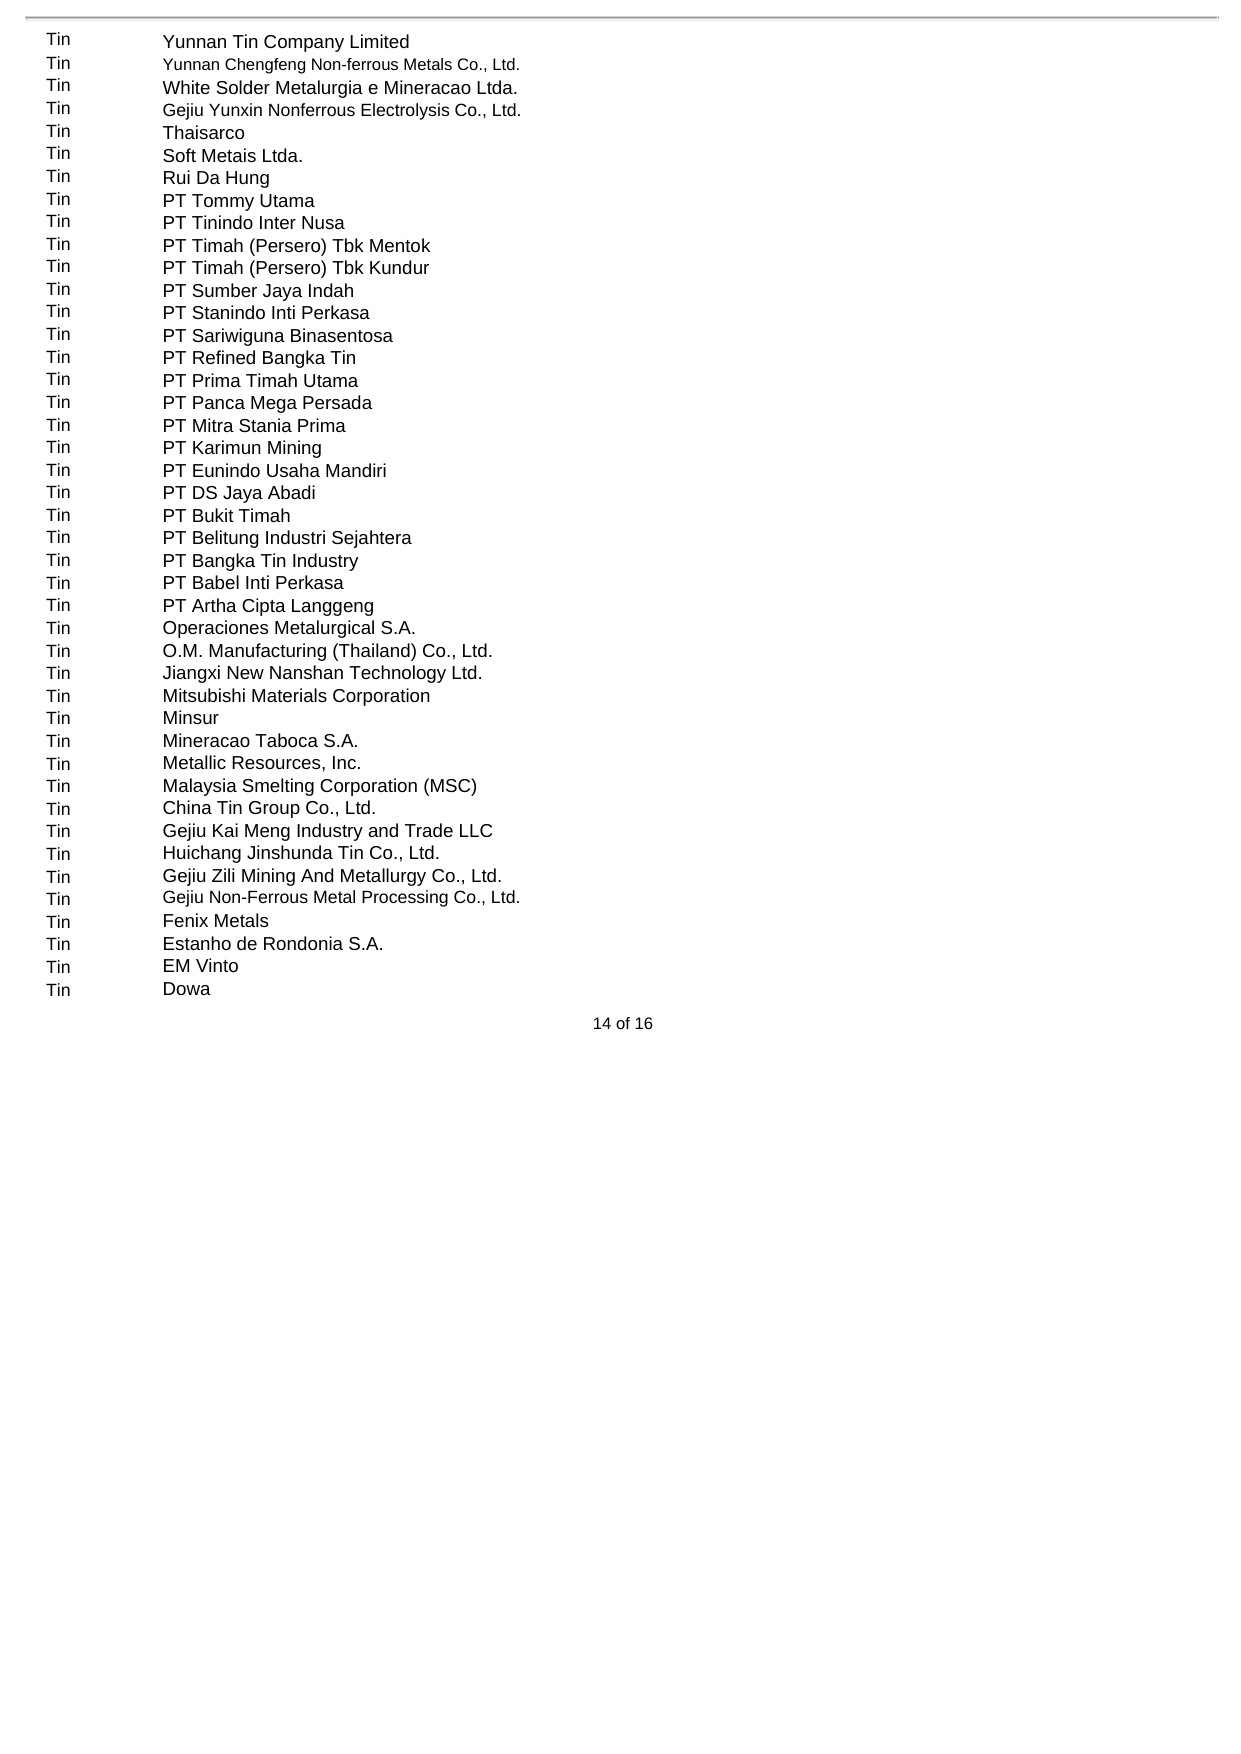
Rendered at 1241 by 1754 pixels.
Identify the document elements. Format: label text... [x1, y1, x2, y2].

text Operaciones Metalurgical S.A. [162, 617, 1090, 639]
text Tin [46, 776, 87, 796]
text Malaysia Smelting Corporation (MSC) [162, 775, 1090, 796]
text Tin [46, 798, 87, 819]
text Metallic Resources, Inc. [162, 752, 1090, 774]
text Tin [46, 75, 87, 96]
text 14 of 16 [46, 1014, 653, 1033]
text Tin [46, 844, 87, 864]
text Thaisarco [162, 122, 1090, 144]
text Tin [46, 233, 87, 254]
text Tin [46, 934, 87, 954]
text Tin [46, 912, 87, 932]
text PT Bukit Timah [162, 505, 1090, 526]
text Tin [46, 120, 87, 141]
text Tin [46, 957, 87, 977]
text Tin [46, 437, 87, 457]
text Tin [46, 414, 87, 435]
text Tin [46, 686, 87, 706]
text Tin [46, 640, 87, 661]
text Tin [46, 346, 87, 367]
text Tin [46, 369, 87, 389]
text Dowa [162, 977, 1090, 999]
text Mitsubishi Materials Corporation [162, 685, 1090, 706]
text Tin [46, 279, 87, 299]
text Tin [46, 572, 87, 593]
text Tin [46, 53, 87, 73]
text Tin [46, 889, 87, 909]
text PT Prima Timah Utama [162, 370, 1090, 391]
text Gejiu Zili Mining And Metallurgy Co., Ltd. [162, 865, 1090, 886]
text Tin [46, 708, 87, 728]
text Jiangxi New Nanshan Technology Ltd. [162, 662, 1090, 684]
text Tin [46, 392, 87, 412]
text PT Refined Bangka Tin [162, 347, 1090, 369]
text EM Vinto [162, 955, 1090, 976]
text Tin [46, 324, 87, 344]
text Tin [46, 527, 87, 548]
text Yunnan Tin Company Limited [162, 31, 1090, 52]
text PT Mitra Stania Prima [162, 415, 1090, 436]
text White Solder Metalurgia e Mineracao Ltda. [162, 77, 1090, 99]
text PT Sumber Jaya Indah [162, 280, 1090, 301]
text Tin [46, 663, 87, 683]
text PT DS Jaya Abadi [162, 482, 1090, 504]
text PT Tinindo Inter Nusa [162, 212, 1090, 234]
text Tin [46, 143, 87, 163]
text Fenix Metals [162, 910, 1090, 931]
text Yunnan Chengfeng Non-ferrous Metals Co., Ltd. [162, 54, 1090, 74]
text Soft Metais Ltda. [162, 145, 1090, 166]
text PT Panca Mega Persada [162, 392, 1090, 414]
text PT Timah (Persero) Tbk Kundur [162, 257, 1090, 279]
text Gejiu Yunxin Nonferrous Electrolysis Co., Ltd. [162, 99, 1090, 120]
text Tin [46, 256, 87, 276]
text Tin [46, 211, 87, 231]
text PT Tommy Utama [162, 190, 1090, 211]
text Tin [46, 482, 87, 502]
text Tin [46, 618, 87, 638]
text Minsur [162, 707, 1090, 729]
text Tin [46, 188, 87, 209]
text Tin [46, 98, 87, 118]
text Tin [46, 821, 87, 842]
text Tin [46, 753, 87, 774]
text Tin [46, 505, 87, 525]
picture [23, 16, 1220, 24]
text Tin [46, 979, 87, 1000]
text China Tin Group Co., Ltd. [162, 797, 1090, 819]
text Tin [46, 166, 87, 186]
text O.M. Manufacturing (Thailand) Co., Ltd. [162, 640, 1090, 661]
text Tin [46, 301, 87, 322]
text Tin [46, 595, 87, 616]
text PT Bangka Tin Industry [162, 550, 1090, 571]
text PT Timah (Persero) Tbk Mentok [162, 235, 1090, 256]
text PT Artha Cipta Langgeng [162, 595, 1090, 616]
text Tin [46, 866, 87, 887]
text Estanho de Rondonia S.A. [162, 932, 1090, 954]
text PT Belitung Industri Sejahtera [162, 527, 1090, 549]
text PT Babel Inti Perkasa [162, 572, 1090, 594]
text Tin [46, 731, 87, 751]
text PT Karimun Mining [162, 437, 1090, 459]
text Rui Da Hung [162, 167, 1090, 189]
text Tin [46, 550, 87, 570]
text Huichang Jinshunda Tin Co., Ltd. [162, 842, 1090, 864]
text Tin [46, 28, 87, 49]
text Tin [46, 459, 87, 480]
text PT Sariwiguna Binasentosa [162, 325, 1090, 346]
text PT Stanindo Inti Perkasa [162, 302, 1090, 324]
text Gejiu Kai Meng Industry and Trade LLC [162, 820, 1090, 841]
text Mineracao Taboca S.A. [162, 730, 1090, 751]
text PT Eunindo Usaha Mandiri [162, 460, 1090, 481]
text Gejiu Non-Ferrous Metal Processing Co., Ltd. [162, 887, 1090, 908]
